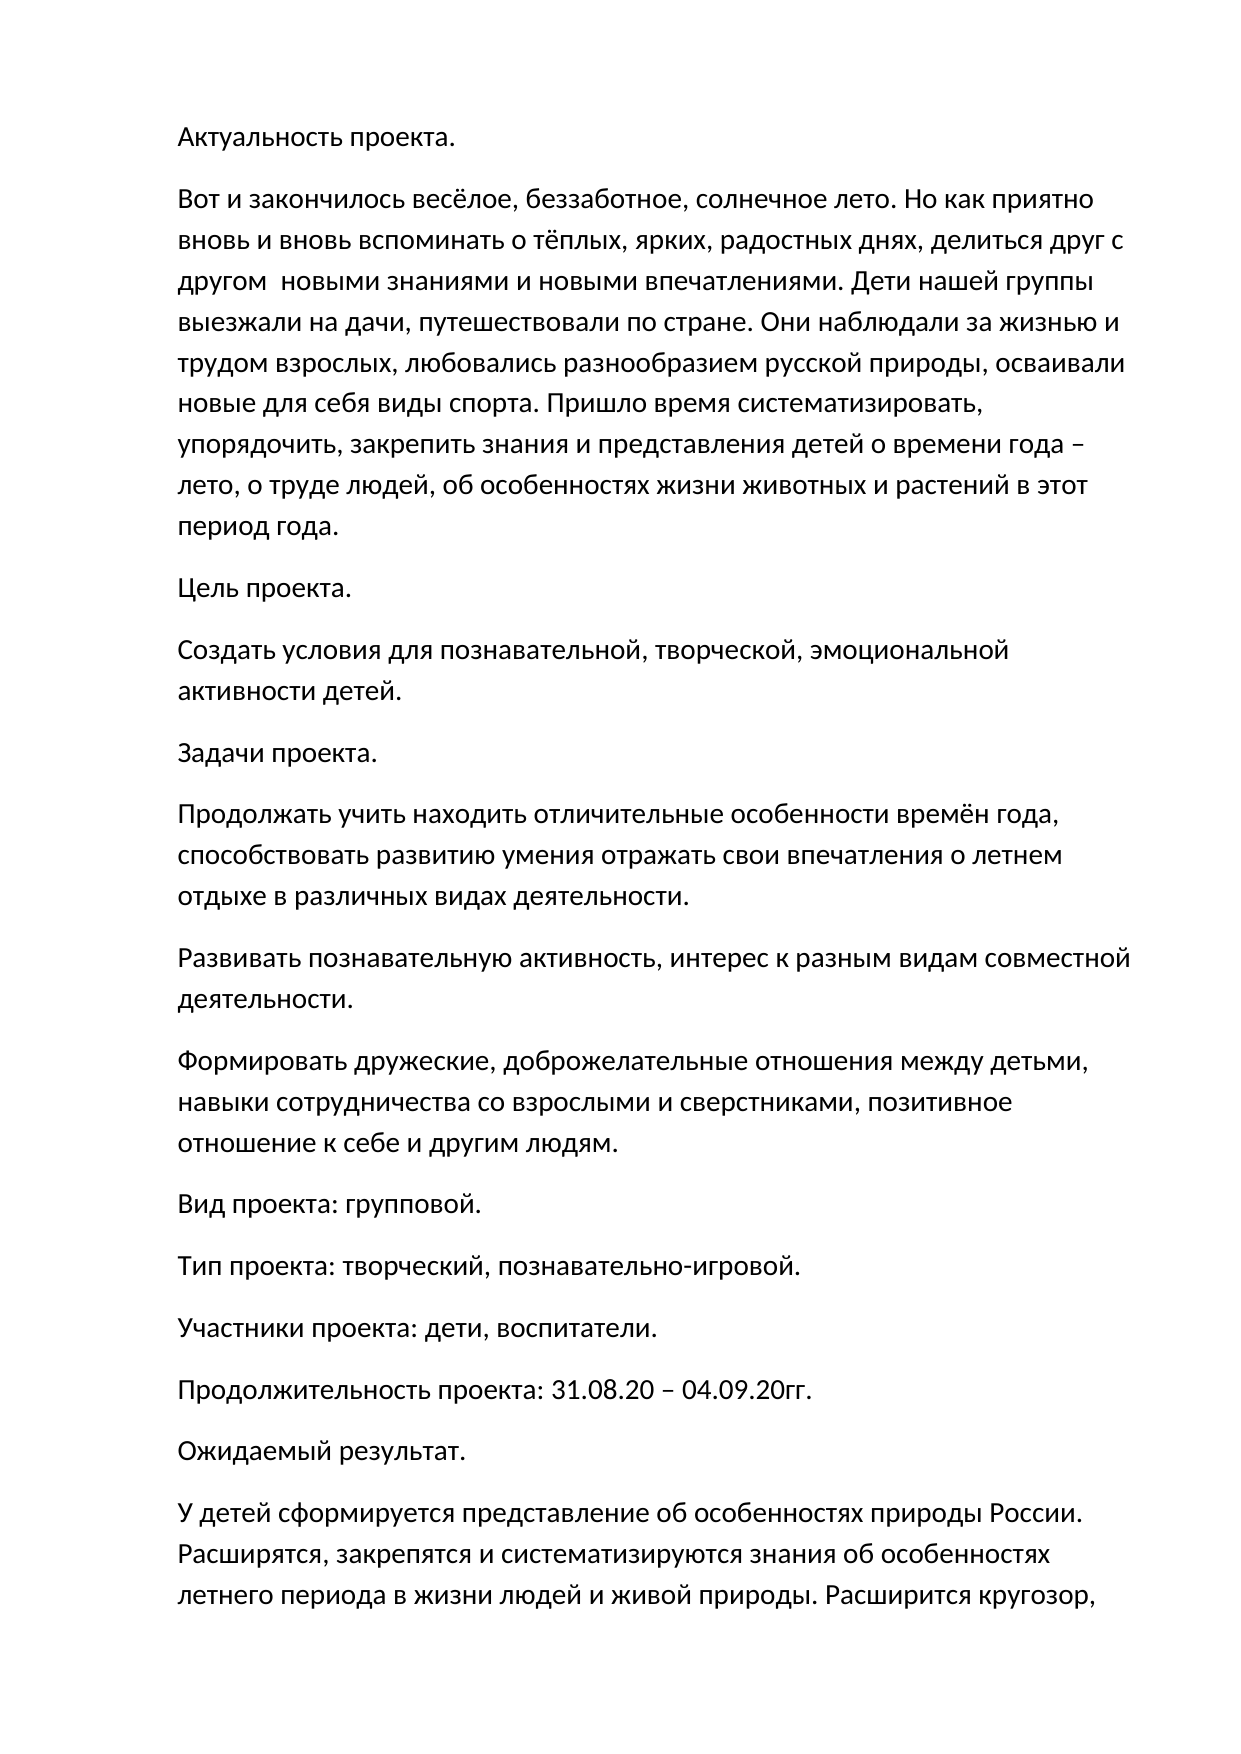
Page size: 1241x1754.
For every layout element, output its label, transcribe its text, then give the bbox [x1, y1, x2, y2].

text Цель проекта. [177, 569, 1152, 605]
text Продолжительность проекта: 31.08.20 – 04.09.20гг. [177, 1371, 1152, 1406]
text Вот и закончилось весёлое, беззаботное, солнечное лето. Но как приятно вновь и вновь вспоминать о тёплых, ярких, радостных днях, делиться друг с другом новыми знаниями и новыми впечатлениями. Дети нашей группы выезжали на дачи, путешествовали по стране. Они наблюдали за жизнью и трудом взрослых, любовались разнообразием русской природы, осваивали новые для себя виды спорта. Пришло время систематизировать, упорядочить, закрепить знания и представления детей о времени года – лето, о труде людей, об особенностях жизни животных и растений в этот период года. [177, 180, 1152, 543]
text Развивать познавательную активность, интерес к разным видам совместной деятельности. [177, 939, 1152, 1016]
text Вид проекта: групповой. [177, 1185, 1152, 1221]
text Задачи проекта. [177, 734, 1152, 769]
text Тип проекта: творческий, познавательно-игровой. [177, 1247, 1152, 1283]
text Актуальность проекта. [177, 118, 1152, 154]
text Участники проекта: дети, воспитатели. [177, 1309, 1152, 1344]
text Продолжать учить находить отличительные особенности времён года, способствовать развитию умения отражать свои впечатления о летнем отдыхе в различных видах деятельности. [177, 795, 1152, 913]
text Формировать дружеские, доброжелательные отношения между детьми, навыки сотрудничества со взрослыми и сверстниками, позитивное отношение к себе и другим людям. [177, 1042, 1152, 1159]
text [177, 1494, 1152, 1612]
text Ожидаемый результат. [177, 1432, 1152, 1468]
text Создать условия для познавательной, творческой, эмоциональной активности детей. [177, 631, 1152, 707]
